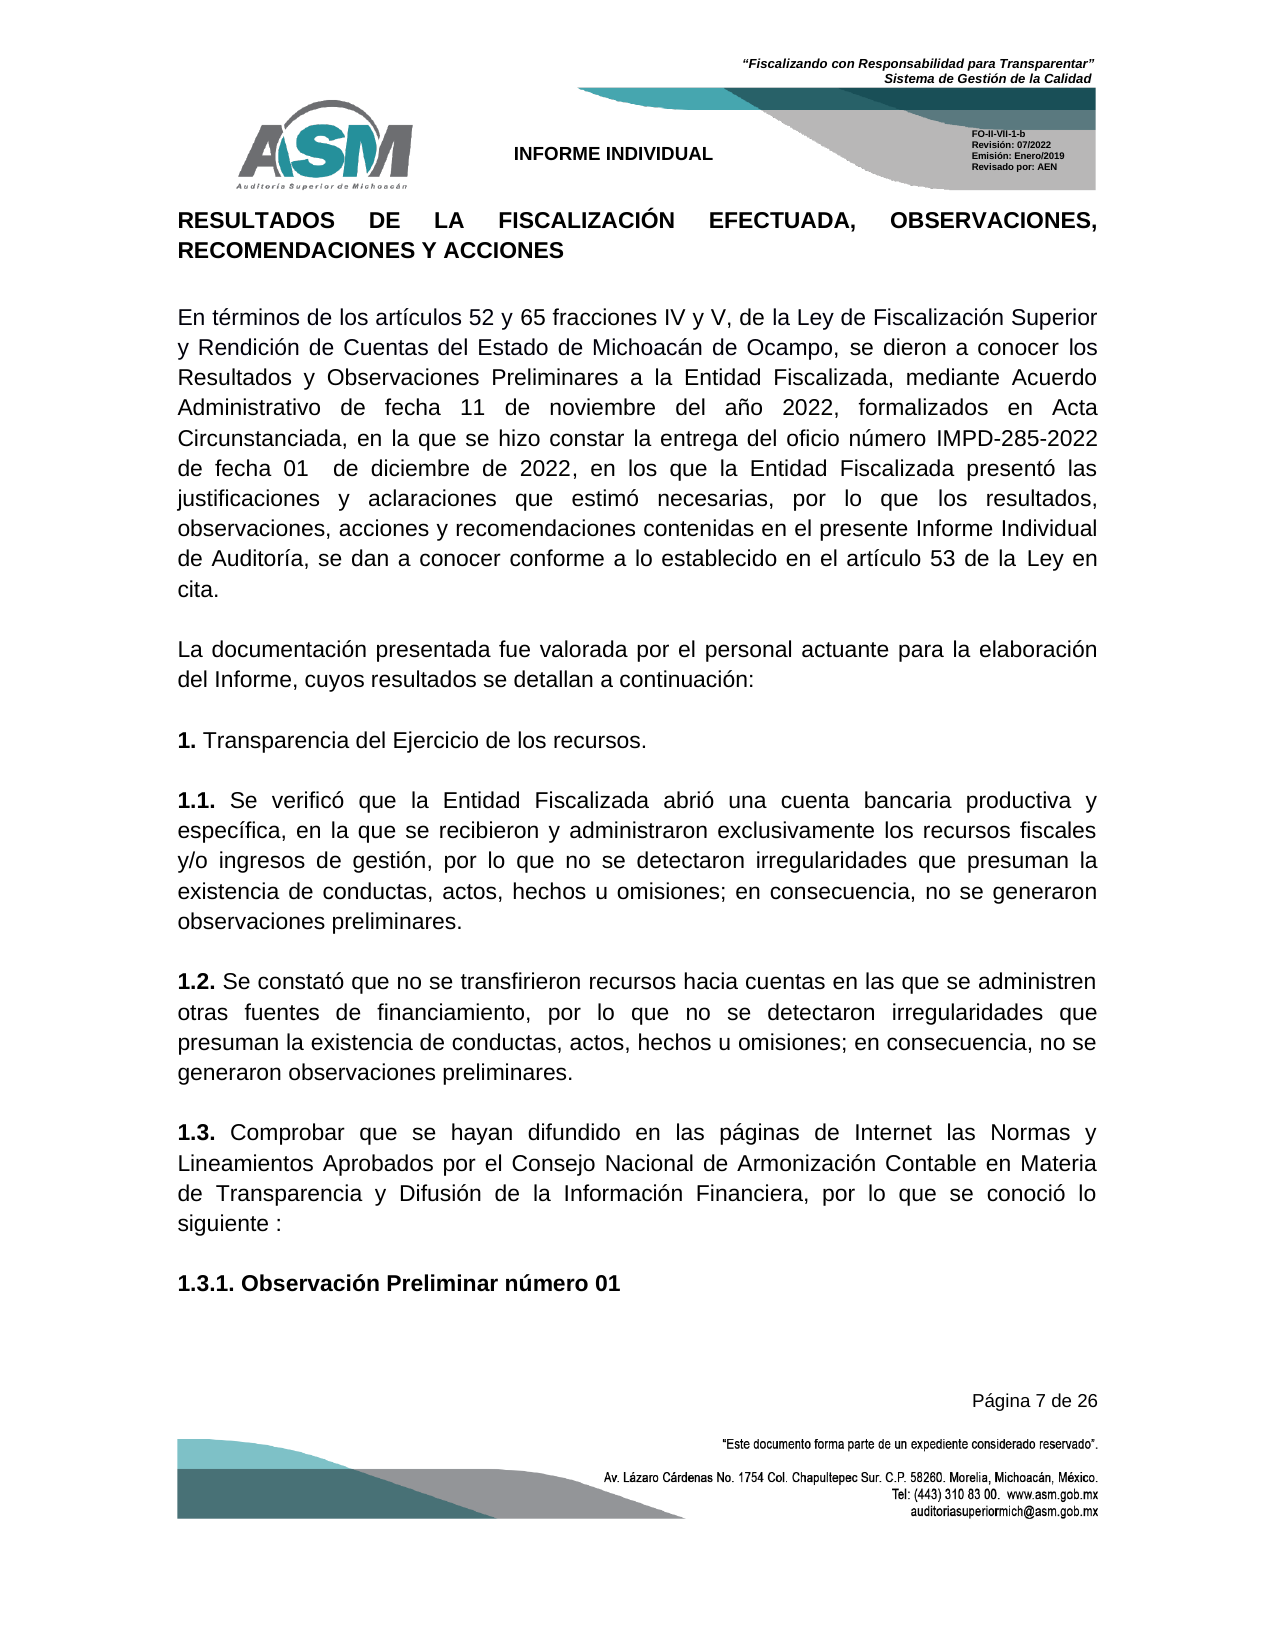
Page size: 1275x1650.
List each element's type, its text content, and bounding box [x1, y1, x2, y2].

picture [177, 1439, 1098, 1519]
text 1. Transparencia del Ejercicio de los recursos. [177, 727, 1098, 753]
text 1.3. Comprobar que se hayan difundido en las páginas de Internet las Normas y Lineamientos Aprobados por el Consejo Nacional de Armonización Contable en Materia de Transparencia y Difusión de la Información Financiera, por lo que se conoció lo siguiente : [177, 1119, 1098, 1236]
text 1.3.1. Observación Preliminar número 01 [177, 1270, 1098, 1297]
text La documentación presentada fue valorada por el personal actuante para la elaboración del Informe, cuyos resultados se detallan a continuación: [177, 636, 1098, 692]
text 1.1. Se verificó que la Entidad Fiscalizada abrió una cuenta bancaria productiva y específica, en la que se recibieron y administraron exclusivamente los recursos fiscales y/o ingresos de gestión, por lo que no se detectaron irregularidades que presuman la existencia de conductas, actos, hechos u omisiones; en consecuencia, no se generaron observaciones preliminares. [177, 787, 1098, 934]
text En términos de los artículos 52 y 65 fracciones IV y V, de la Ley de Fiscalización Superior y Rendición de Cuentas del Estado de Michoacán de Ocampo, se dieron a conocer los Resultados y Observaciones Preliminares a la Entidad Fiscalizada, mediante Acuerdo Administrativo de fecha 11 de noviembre del año 2022, formalizados en Acta Circunstanciada, en la que se hizo constar la entrega del oficio número IMPD-285-2022 de fecha 01 de diciembre de 2022, en los que la Entidad Fiscalizada presentó las justificaciones y aclaraciones que estimó necesarias, por lo que los resultados, observaciones, acciones y recomendaciones contenidas en el presente Informe Individual de Auditoría, se dan a conocer conforme a lo establecido en el artículo 53 de la Ley en cita. [177, 304, 1098, 602]
subtitle RESULTADOS DE LA FISCALIZACIÓN EFECTUADA, OBSERVACIONES, RECOMENDACIONES Y ACCIONES [177, 207, 1098, 263]
text 1.2. Se constató que no se transfirieron recursos hacia cuentas en las que se administren otras fuentes de financiamiento, por lo que no se detectaron irregularidades que presuman la existencia de conductas, actos, hechos u omisiones; en consecuencia, no se generaron observaciones preliminares. [177, 968, 1098, 1085]
